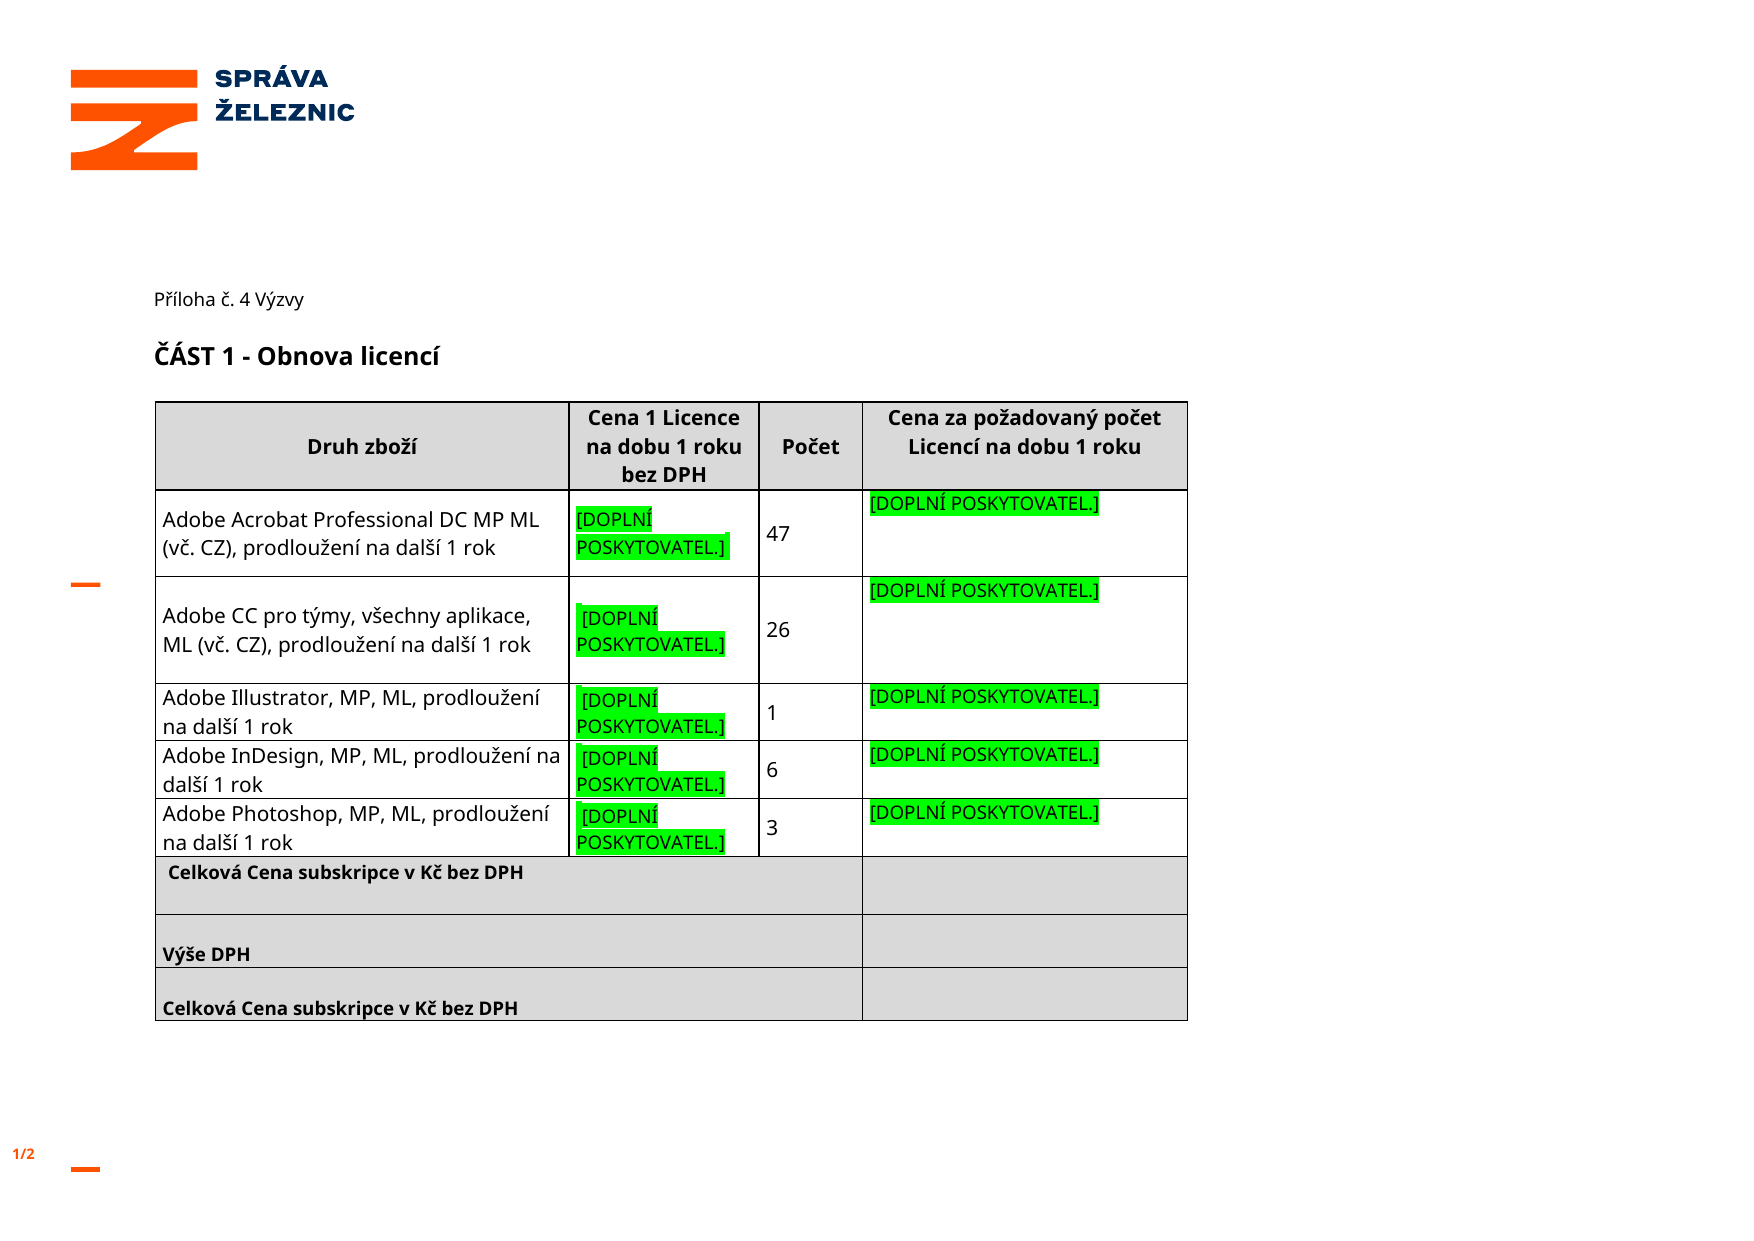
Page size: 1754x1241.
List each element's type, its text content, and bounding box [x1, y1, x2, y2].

table_cell 47 [760, 491, 862, 576]
table_cell Adobe InDesign, MP, ML, prodloužení na další 1 rok [156, 741, 568, 798]
table_cell [DOPLNÍ POSKYTOVATEL.] [863, 684, 1187, 740]
table_cell [DOPLNÍ POSKYTOVATEL.] [570, 684, 758, 740]
table_cell Výše DPH [156, 915, 862, 967]
text ČÁST 1 - Obnova licencí [153, 339, 1645, 373]
table_cell Adobe Acrobat Professional DC MP ML (vč. CZ), prodloužení na další 1 rok [156, 491, 568, 576]
table_header Druh zboží [156, 403, 568, 489]
table_cell Celková Cena subskripce v Kč bez DPH [156, 857, 862, 914]
table_cell [863, 857, 1187, 914]
table_cell [DOPLNÍ POSKYTOVATEL.] [570, 577, 758, 682]
table_header Cena za požadovaný počet Licencí na dobu 1 roku [863, 403, 1187, 489]
table_cell [DOPLNÍ POSKYTOVATEL.] [863, 577, 1187, 682]
table_cell [DOPLNÍ POSKYTOVATEL.] [570, 799, 758, 856]
table_cell 6 [760, 741, 862, 798]
table_cell [DOPLNÍ POSKYTOVATEL.] [570, 741, 758, 798]
table_cell 26 [760, 577, 862, 682]
table_header Počet [760, 403, 862, 489]
table_cell [DOPLNÍ POSKYTOVATEL.] [570, 491, 758, 576]
table_cell [863, 968, 1187, 1020]
table_cell 1 [760, 684, 862, 740]
table_cell [DOPLNÍ POSKYTOVATEL.] [863, 741, 1187, 798]
table_cell [863, 915, 1187, 967]
table_cell Adobe Illustrator, MP, ML, prodloužení na další 1 rok [156, 684, 568, 740]
table_cell Adobe CC pro týmy, všechny aplikace, ML (vč. CZ), prodloužení na další 1 rok [156, 577, 568, 682]
text Příloha č. 4 Výzvy [153, 286, 1645, 311]
table_cell [DOPLNÍ POSKYTOVATEL.] [863, 491, 1187, 576]
table_cell Adobe Photoshop, MP, ML, prodloužení na další 1 rok [156, 799, 568, 856]
table_cell Celková Cena subskripce v Kč bez DPH [156, 968, 862, 1020]
table_header Cena 1 Licence na dobu 1 roku bez DPH [570, 403, 758, 489]
table_cell 3 [760, 799, 862, 856]
table_cell [DOPLNÍ POSKYTOVATEL.] [863, 799, 1187, 856]
